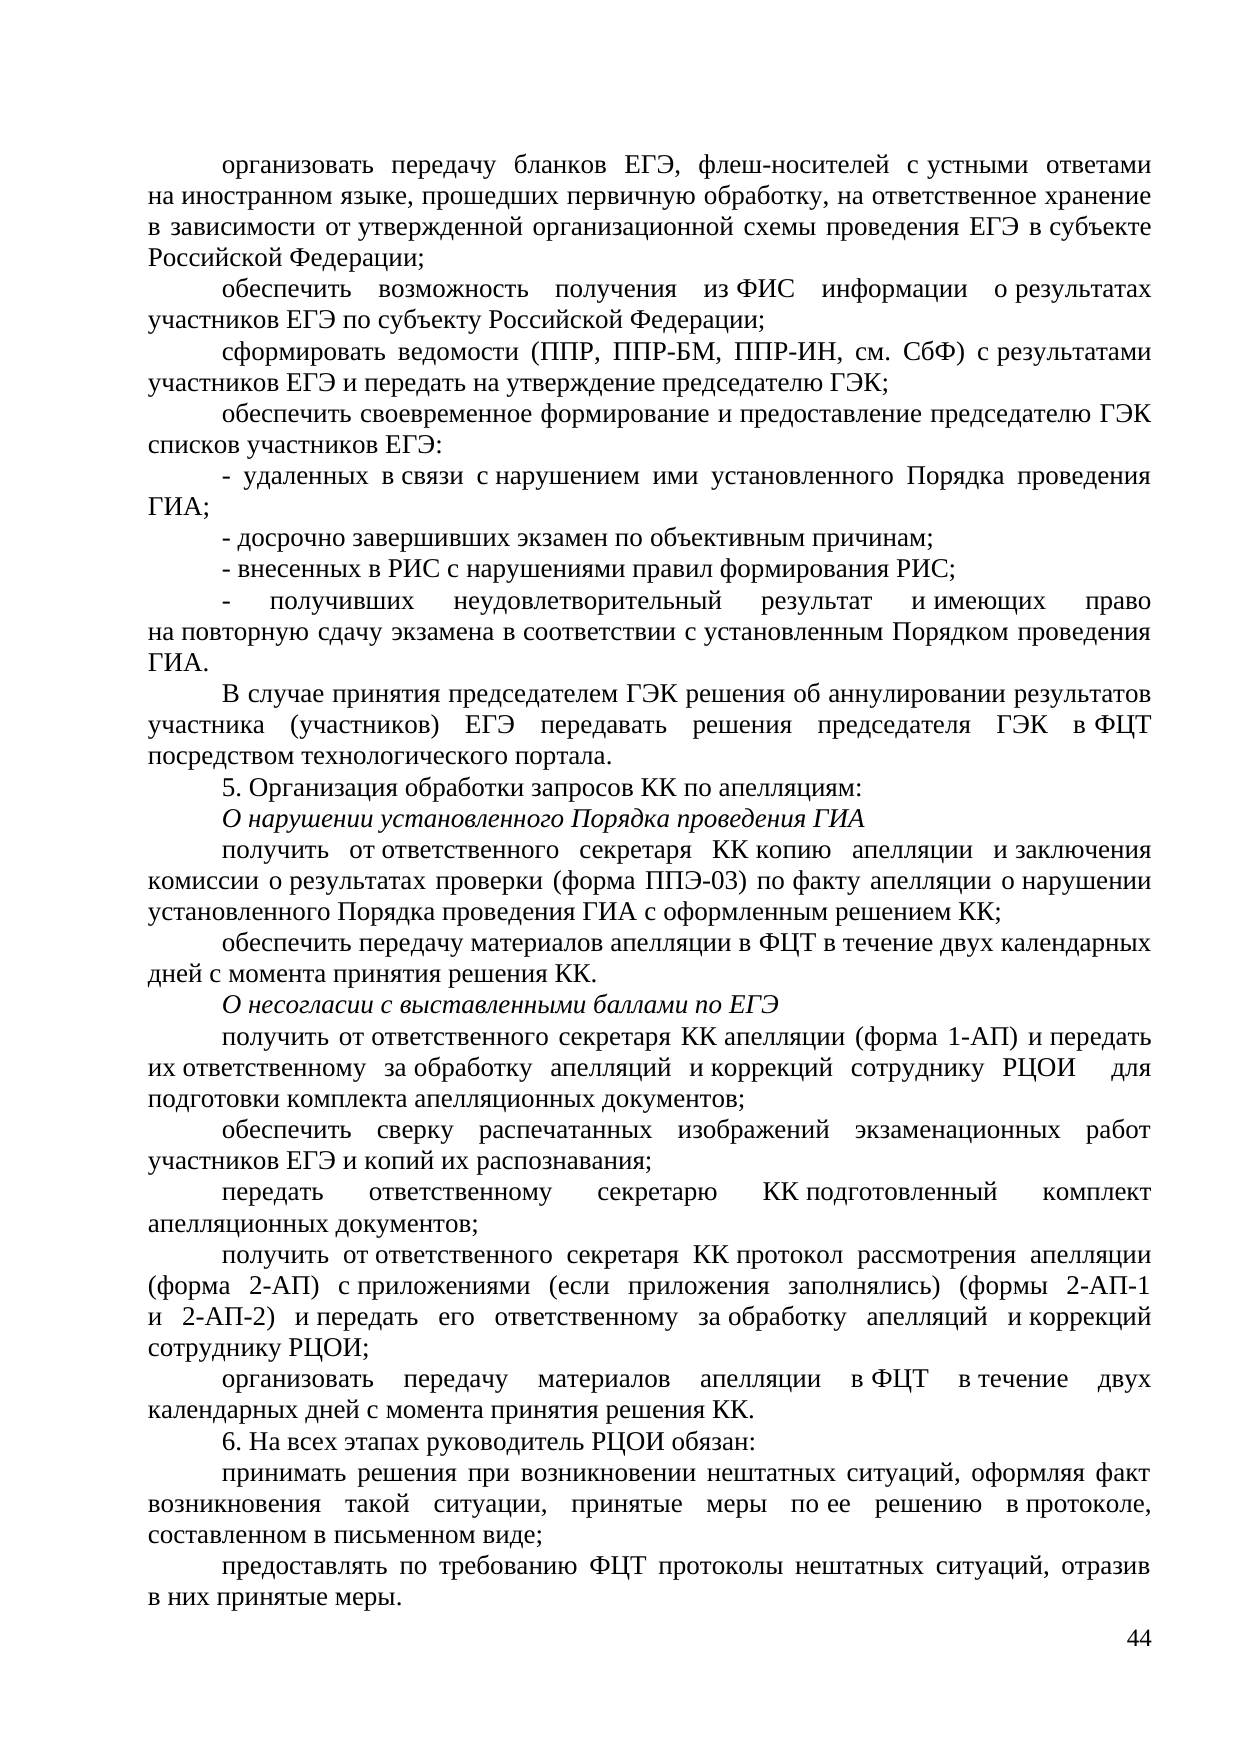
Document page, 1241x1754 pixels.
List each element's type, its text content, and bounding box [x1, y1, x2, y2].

text В случае принятия председателем ГЭК решения об аннулировании результатов участника (участников) ЕГЭ передавать решения председателя ГЭК в ФЦТ посредством технологического портала. [148, 677, 1152, 771]
text - удаленных в связи с нарушением ими установленного Порядка проведения ГИА; [148, 459, 1152, 521]
text обеспечить сверку распечатанных изображений экзаменационных работ участников ЕГЭ и копий их распознавания; [148, 1113, 1152, 1176]
text - досрочно завершивших экзамен по объективным причинам; [148, 521, 1152, 553]
text - внесенных в РИС с нарушениями правил формирования РИС; [148, 553, 1152, 584]
text обеспечить возможность получения из ФИС информации о результатах участников ЕГЭ по субъекту Российской Федерации; [148, 272, 1152, 334]
text предоставлять по требованию ФЦТ протоколы нештатных ситуаций, отразив в них принятые меры. [148, 1549, 1152, 1612]
text обеспечить своевременное формирование и предоставление председателю ГЭК списков участников ЕГЭ: [148, 397, 1152, 459]
text получить от ответственного секретаря КК копию апелляции и заключения комиссии о результатах проверки (форма ППЭ-03) по факту апелляции о нарушении установленного Порядка проведения ГИА с оформленным решением КК; [148, 833, 1152, 926]
text организовать передачу материалов апелляции в ФЦТ в течение двух календарных дней с момента принятия решения КК. [148, 1362, 1152, 1425]
text О несогласии с выставленными баллами по ЕГЭ [148, 989, 1152, 1020]
text принимать решения при возникновении нештатных ситуаций, оформляя факт возникновения такой ситуации, принятые меры по ее решению в протоколе, составленном в письменном виде; [148, 1456, 1152, 1549]
text организовать передачу бланков ЕГЭ, флеш-носителей с устными ответами на иностранном языке, прошедших первичную обработку, на ответственное хранение в зависимости от утвержденной организационной схемы проведения ЕГЭ в субъекте Российской Федерации; [148, 148, 1152, 272]
text сформировать ведомости (ППР, ППР-БМ, ППР-ИН, см. СбФ) с результатами участников ЕГЭ и передать на утверждение председателю ГЭК; [148, 334, 1152, 397]
text передать ответственному секретарю КК подготовленный комплект апелляционных документов; [148, 1176, 1152, 1238]
text получить от ответственного секретаря КК протокол рассмотрения апелляции (форма 2-АП) с приложениями (если приложения заполнялись) (формы 2-АП-1 и 2-АП-2) и передать его ответственному за обработку апелляций и коррекций сотруднику РЦОИ; [148, 1238, 1152, 1362]
text обеспечить передачу материалов апелляции в ФЦТ в течение двух календарных дней с момента принятия решения КК. [148, 926, 1152, 989]
text 5. Организация обработки запросов КК по апелляциям: [148, 771, 1152, 802]
text - получивших неудовлетворительный результат и имеющих право на повторную сдачу экзамена в соответствии с установленным Порядком проведения ГИА. [148, 584, 1152, 677]
text получить от ответственного секретаря КК апелляции (форма 1-АП) и передать их ответственному за обработку апелляций и коррекций сотруднику РЦОИ для подготовки комплекта апелляционных документов; [148, 1020, 1152, 1113]
text 6. На всех этапах руководитель РЦОИ обязан: [148, 1425, 1152, 1456]
text О нарушении установленного Порядка проведения ГИА [148, 802, 1152, 833]
